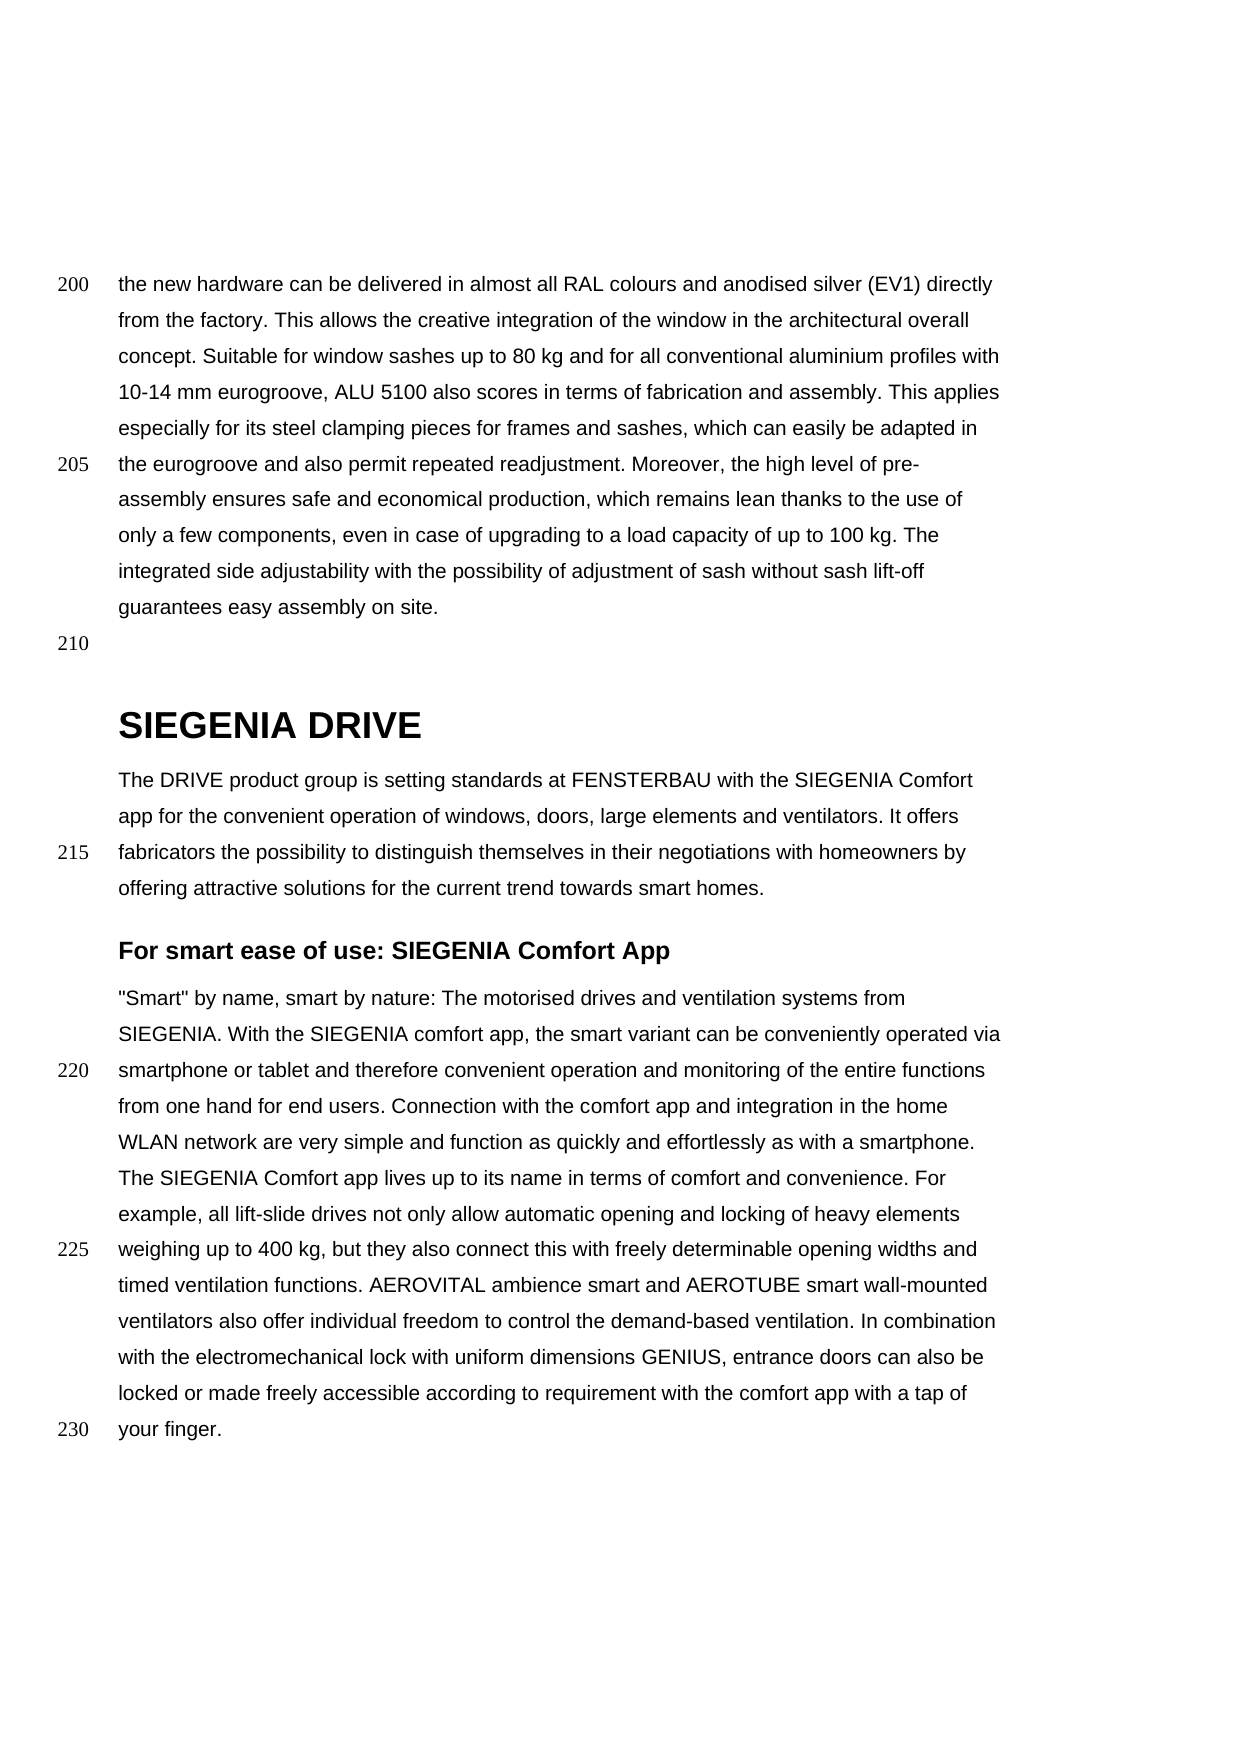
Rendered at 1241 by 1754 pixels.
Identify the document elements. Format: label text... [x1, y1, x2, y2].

subtitle SIEGENIA DRIVE [118, 703, 1004, 746]
subtitle For smart ease of use: SIEGENIA Comfort App [118, 936, 1004, 965]
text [118, 272, 1004, 619]
text The DRIVE product group is setting standards at FENSTERBAU with the SIEGENIA Comfort app for the convenient operation of windows, doors, large elements and ventilators. It offers fabricators the possibility to distinguish themselves in their negotiations with homeowners by offering attractive solutions for the current trend towards smart homes. [118, 768, 1004, 899]
text "Smart" by name, smart by nature: The motorised drives and ventilation systems from SIEGENIA. With the SIEGENIA comfort app, the smart variant can be conveniently operated via smartphone or tablet and therefore convenient operation and monitoring of the entire functions from one hand for end users. Connection with the comfort app and integration in the home WLAN network are very simple and function as quickly and effortlessly as with a smartphone. The SIEGENIA Comfort app lives up to its name in terms of comfort and convenience. For example, all lift-slide drives not only allow automatic opening and locking of heavy elements weighing up to 400 kg, but they also connect this with freely determinable opening widths and timed ventilation functions. AEROVITAL ambience smart and AEROTUBE smart wall-mounted ventilators also offer individual freedom to control the demand-based ventilation. In combination with the electromechanical lock with uniform dimensions GENIUS, entrance doors can also be locked or made freely accessible according to requirement with the comfort app with a tap of your finger. [118, 986, 1004, 1441]
